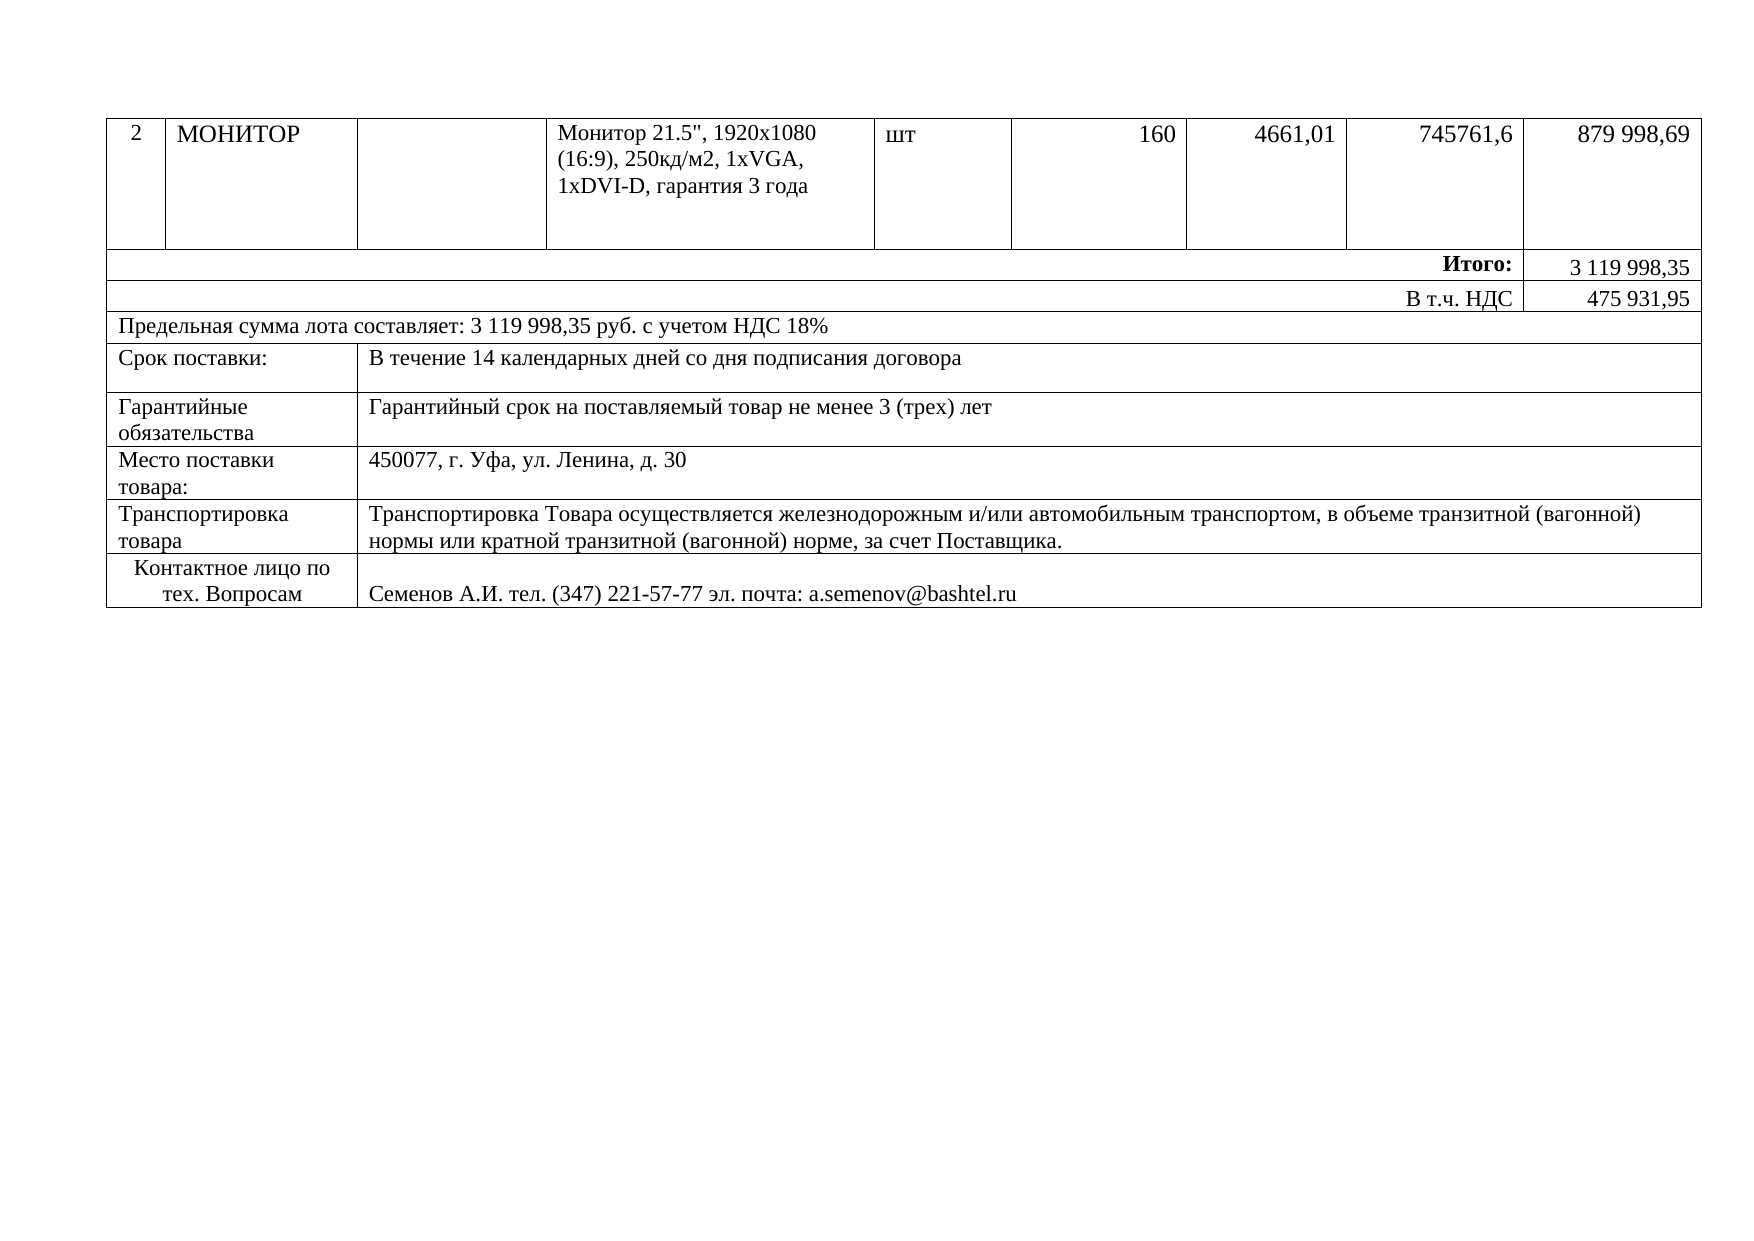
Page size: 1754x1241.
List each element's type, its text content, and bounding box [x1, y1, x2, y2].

table_cell шт [875, 119, 1011, 249]
table_cell Монитор 21.5", 1920x1080 (16:9), 250кд/м2, 1xVGA, 1xDVI-D, гарантия 3 года [547, 119, 874, 249]
table_cell Семенов А.И. тел. (347) 221-57-77 эл. почта: a.semenov@bashtel.ru [358, 554, 1701, 607]
table_cell 160 [1012, 119, 1186, 249]
table_cell Гарантийные обязательства [107, 393, 357, 446]
table_cell 2 [107, 119, 165, 249]
table_cell 745761,6 [1347, 119, 1523, 249]
table_cell 4661,01 [1187, 119, 1346, 249]
table_cell Итого: [107, 250, 1523, 280]
table_cell Срок поставки: [107, 344, 357, 392]
table_cell Транспортировка Товара осуществляется железнодорожным и/или автомобильным транспортом, в объеме транзитной (вагонной) нормы или кратной транзитной (вагонной) норме, за счет Поставщика. [358, 500, 1701, 553]
table_cell [358, 119, 546, 249]
table_cell 450077, г. Уфа, ул. Ленина, д. 30 [358, 447, 1701, 499]
table_cell МОНИТОР [166, 119, 357, 249]
table_cell Предельная сумма лота составляет: 3 119 998,35 руб. с учетом НДС 18% [107, 312, 1701, 342]
table_cell Транспортировка товара [107, 500, 357, 553]
table_cell 3 119 998,35 [1524, 250, 1701, 280]
table_cell Контактное лицо по тех. Вопросам [107, 554, 357, 607]
table_cell В течение 14 календарных дней со дня подписания договора [358, 344, 1701, 392]
table_cell 475 931,95 [1524, 281, 1701, 311]
table_cell В т.ч. НДС [107, 281, 1523, 311]
table_cell Место поставки товара: [107, 447, 357, 499]
table_cell Гарантийный срок на поставляемый товар не менее 3 (трех) лет [358, 393, 1701, 446]
table_cell 879 998,69 [1524, 119, 1701, 249]
